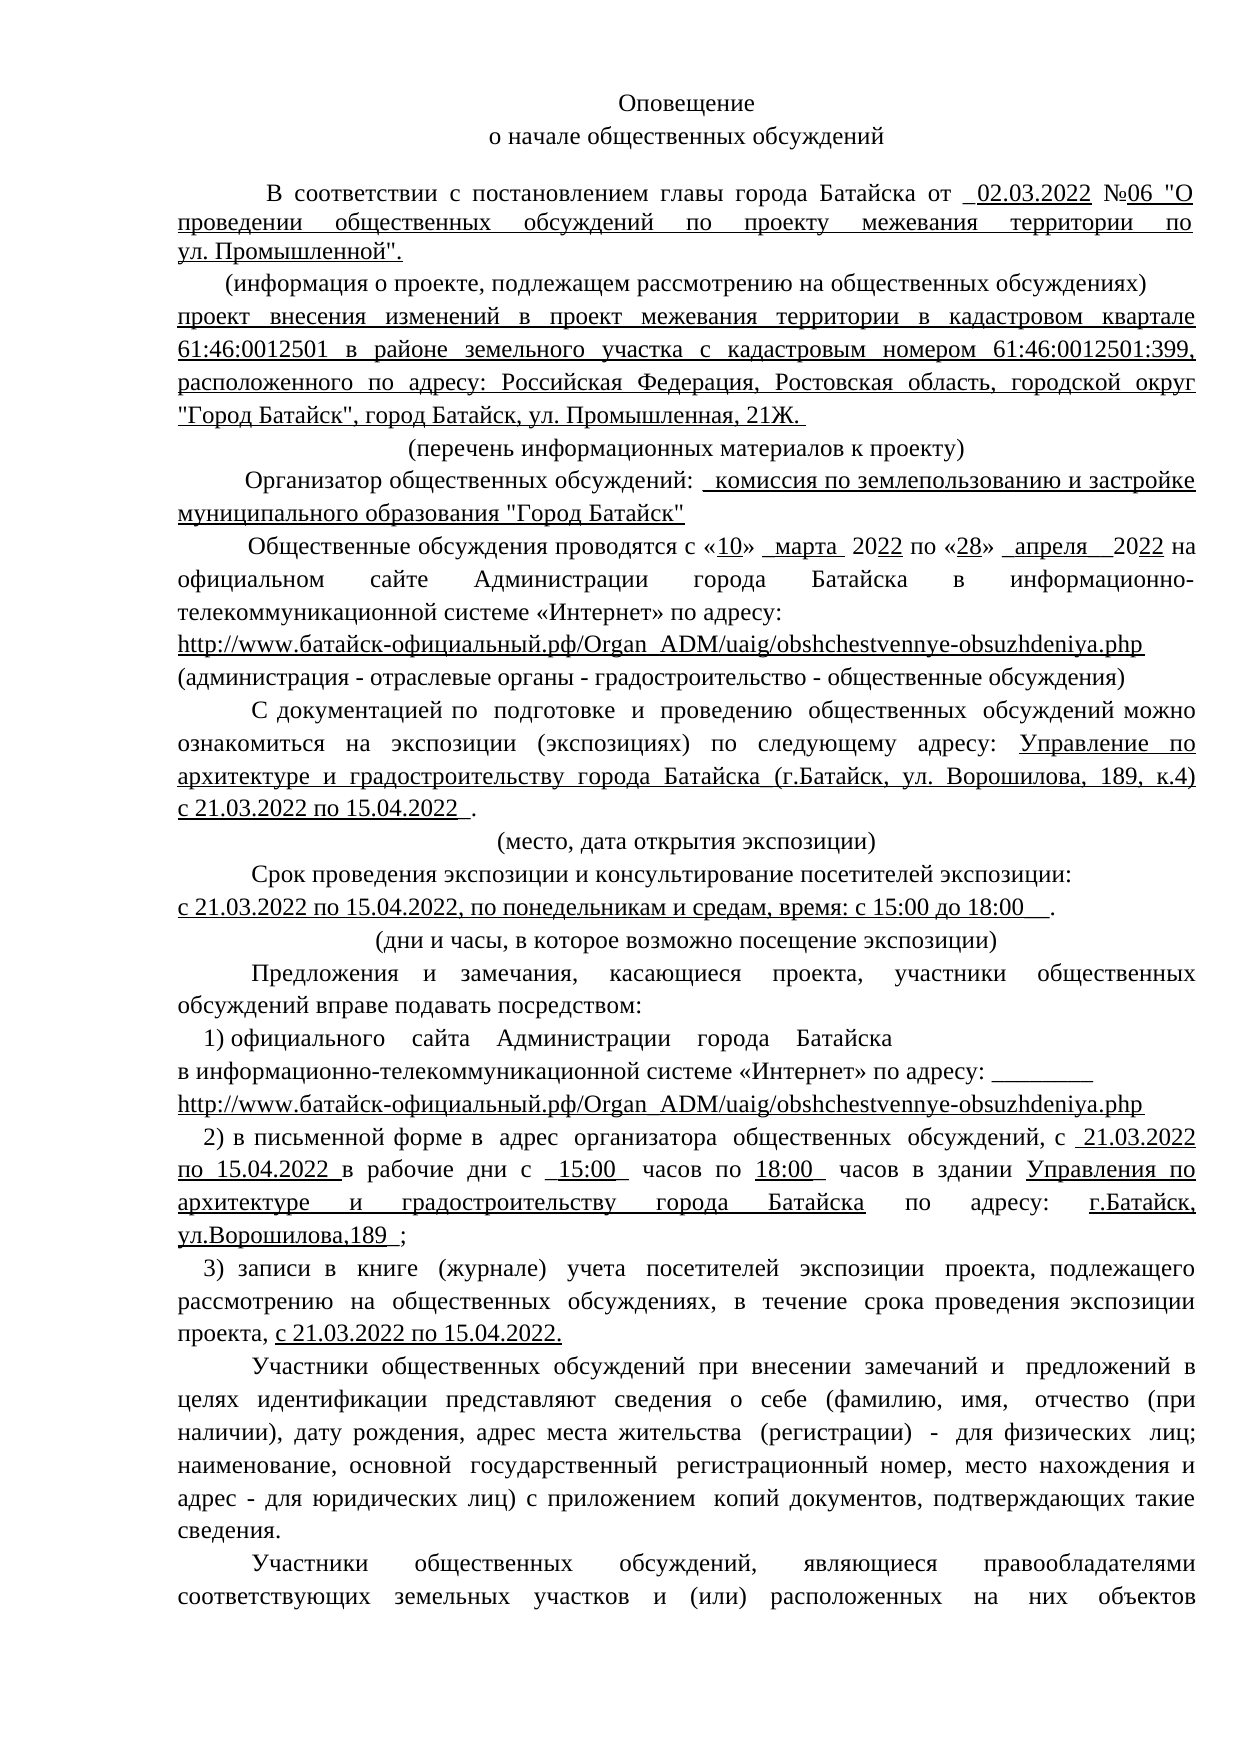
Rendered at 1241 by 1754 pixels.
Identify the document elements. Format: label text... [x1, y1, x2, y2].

text (дни и часы, в которое возможно посещение экспозиции) [177, 921, 1196, 953]
text http://www.батайск-официальный.рф/Organ_ADM/uaig/obshchestvennye-obsuzhdeniya.php [177, 625, 1196, 658]
text Предложения и замечания, касающиеся проекта, участники общественных обсуждений вправе подавать посредством: [177, 953, 1196, 1019]
text (место, дата открытия экспозиции) [177, 822, 1196, 855]
text (перечень информационных материалов к проекту) [177, 428, 1196, 461]
text проект внесения изменений в проект межевания территории в кадастровом квартале 61:46:0012501 в районе земельного участка с кадастровым номером 61:46:0012501:399, расположенного по адресу: Российская Федерация, Ростовская область, городской округ "Город Батайск", город Батайск, ул. Промышленная, 21Ж. [177, 328, 1196, 359]
text В соответствии с постановлением главы города Батайска от _02.03.2022 №06 "О проведении общественных обсуждений по проекту межевания территории по ул. Промышленной". [177, 233, 1193, 264]
text проект внесения изменений в проект межевания территории в кадастровом квартале 61:46:0012501 в районе земельного участка с кадастровым номером 61:46:0012501:399, расположенного по адресу: Российская Федерация, Ростовская область, городской округ "Город Батайск", город Батайск, ул. Промышленная, 21Ж. [177, 360, 1196, 392]
text С документацией по подготовке и проведению общественных обсуждений можно ознакомиться на экспозиции (экспозициях) по следующему адресу: Управление по архитектуре и градостроительству города Батайска_(г.Батайск, ул. Ворошилова, 189, к.4) с 21.03.2022 по 15.04.2022_. [177, 691, 1196, 786]
text (информация о проекте, подлежащем рассмотрению на общественных обсуждениях) [177, 264, 1196, 297]
text Оповещение [177, 88, 1196, 117]
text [177, 1544, 1196, 1610]
text 1) официального сайта Администрации города Батайска [177, 1019, 1196, 1052]
text проект внесения изменений в проект межевания территории в кадастровом квартале 61:46:0012501 в районе земельного участка с кадастровым номером 61:46:0012501:399, расположенного по адресу: Российская Федерация, Ростовская область, городской округ "Город Батайск", город Батайск, ул. Промышленная, 21Ж. [177, 297, 1196, 326]
text 3) записи в книге (журнале) учета посетителей экспозиции проекта, подлежащего рассмотрению на общественных обсуждениях, в течение срока проведения экспозиции проекта, с 21.03.2022 по 15.04.2022. [177, 1249, 1196, 1347]
text (администрация - отраслевые органы - градостроительство - общественные обсуждения) [177, 658, 1196, 691]
text 2) в письменной форме в адрес организатора общественных обсуждений, с 21.03.2022 по 15.04.2022 в рабочие дни с _15:00_ часов по 18:00_ часов в здании Управления по архитектуре и градостроительству города Батайска по адресу: г.Батайск, ул.Ворошилова,189_; [177, 1118, 1196, 1249]
text с 21.03.2022 по 15.04.2022, по понедельникам и средам, время: с 15:00 до 18:00__. [177, 888, 1196, 921]
text С документацией по подготовке и проведению общественных обсуждений можно ознакомиться на экспозиции (экспозициях) по следующему адресу: Управление по архитектуре и градостроительству города Батайска_(г.Батайск, ул. Ворошилова, 189, к.4) с 21.03.2022 по 15.04.2022_. [177, 787, 1196, 822]
text о начале общественных обсуждений [177, 117, 1196, 149]
text Участники общественных обсуждений при внесении замечаний и предложений в целях идентификации представляют сведения о себе (фамилию, имя, отчество (при наличии), дату рождения, адрес места жительства (регистрации) - для физических лиц; наименование, основной государственный регистрационный номер, место нахождения и адрес - для юридических лиц) с приложением копий документов, подтверждающих такие сведения. [177, 1347, 1196, 1544]
text Организатор общественных обсуждений: _комиссия по землепользованию и застройке муниципального образования "Город Батайск" [177, 461, 1196, 527]
text Срок проведения экспозиции и консультирование посетителей экспозиции: [177, 855, 1196, 888]
text В соответствии с постановлением главы города Батайска от _02.03.2022 №06 "О проведении общественных обсуждений по проекту межевания территории по ул. Промышленной". [177, 149, 1193, 232]
text http://www.батайск-официальный.рф/Organ_ADM/uaig/obshchestvennye-obsuzhdeniya.php [177, 1085, 1196, 1118]
text проект внесения изменений в проект межевания территории в кадастровом квартале 61:46:0012501 в районе земельного участка с кадастровым номером 61:46:0012501:399, расположенного по адресу: Российская Федерация, Ростовская область, городской округ "Город Батайск", город Батайск, ул. Промышленная, 21Ж. [177, 393, 1196, 428]
text Общественные обсуждения проводятся с «10» _марта 2022 по «28» _апреля__2022 на официальном сайте Администрации города Батайска в информационно-телекоммуникационной системе «Интернет» по адресу: [177, 527, 1196, 625]
text в информационно-телекоммуникационной системе «Интернет» по адресу: ________ [177, 1052, 1196, 1085]
